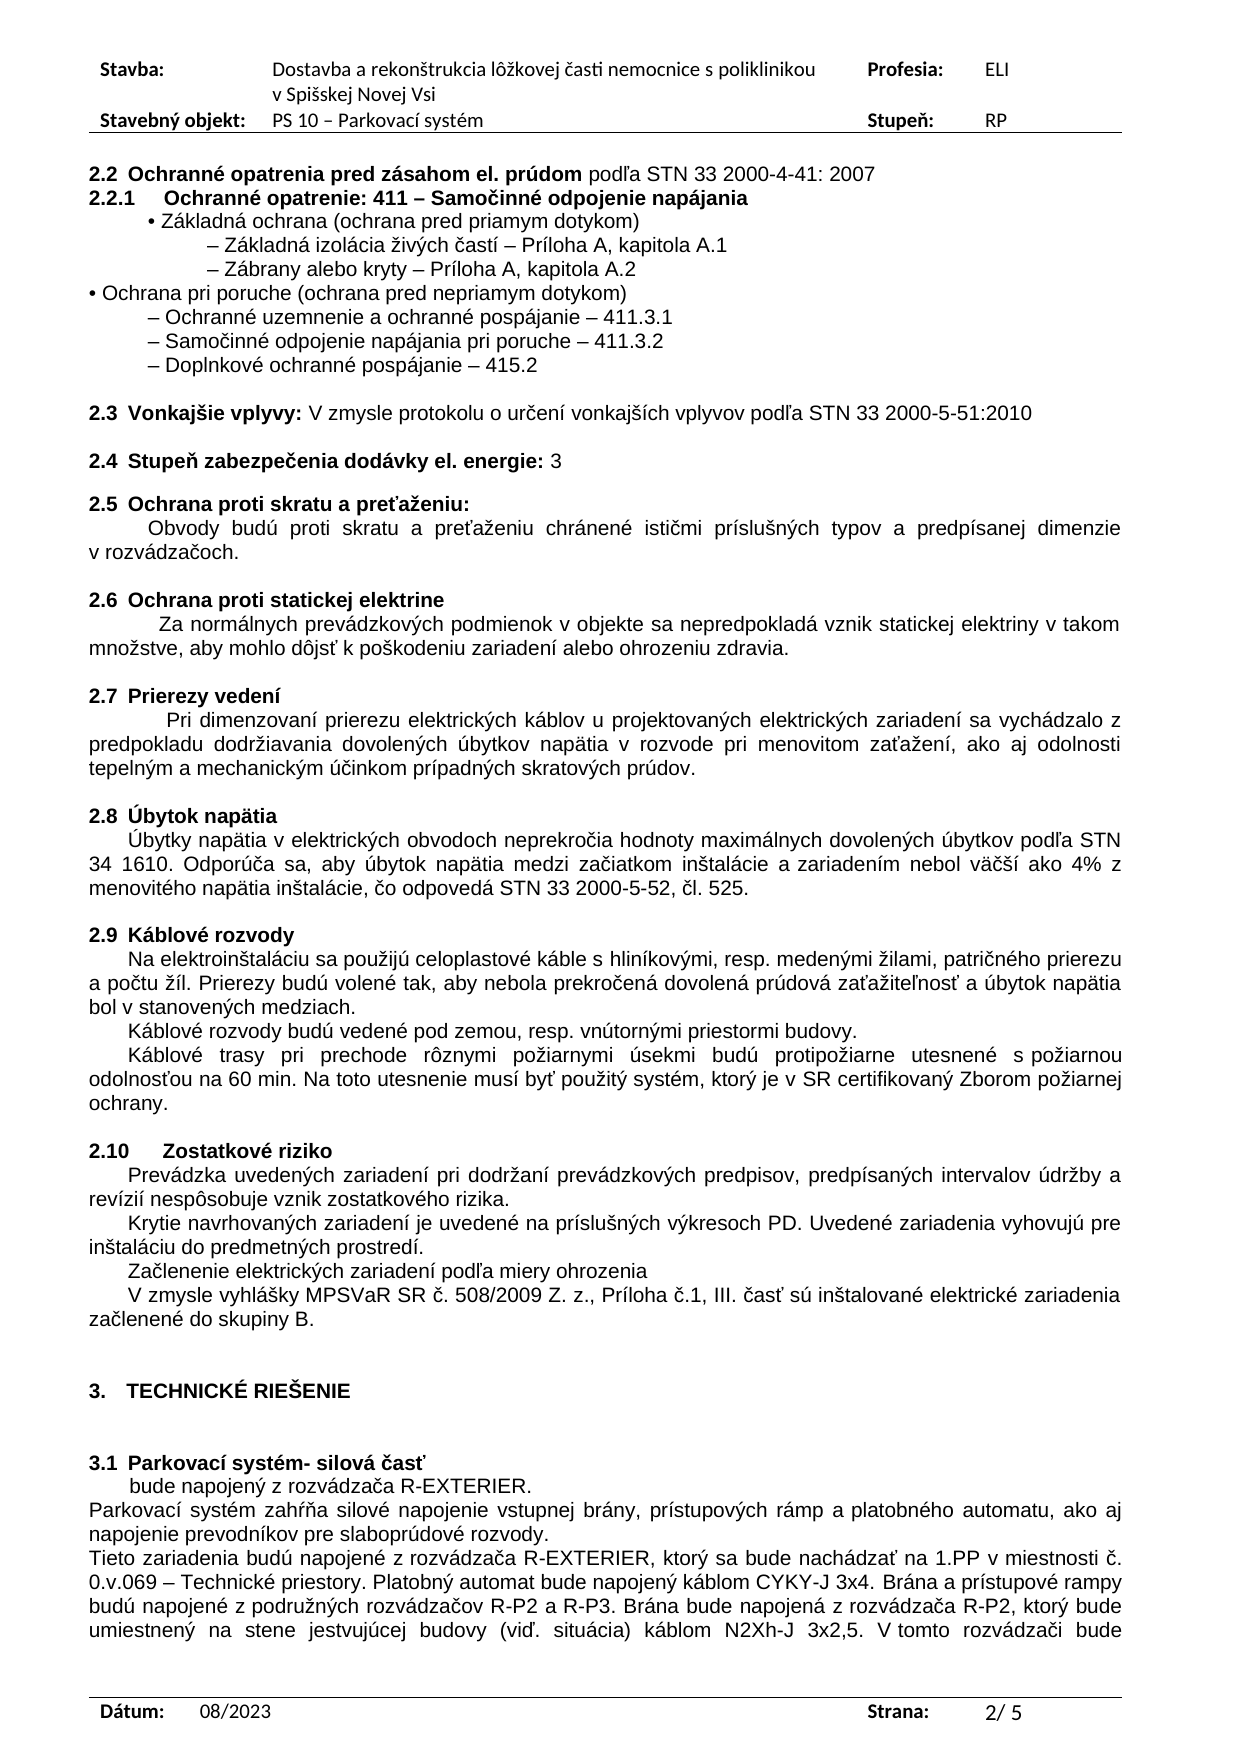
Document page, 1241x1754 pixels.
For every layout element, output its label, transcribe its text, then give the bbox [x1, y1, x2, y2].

text Krytie navrhovaných zariadení je uvedené na príslušných výkresoch PD. Uvedené zariadenia vyhovujú pre inštaláciu do predmetných prostredí. [89, 1211, 1122, 1259]
text Začlenenie elektrických zariadení podľa miery ohrozenia [89, 1259, 1122, 1283]
text Za normálnych prevádzkových podmienok v objekte sa nepredpokladá vznik statickej elektriny v takom množstve, aby mohlo dôjsť k poškodeniu zariadení alebo ohrozeniu zdravia. [89, 612, 1122, 660]
text Na elektroinštaláciu sa použijú celoplastové káble s hliníkovými, resp. medenými žilami, patričného prierezu a počtu žíl. Prierezy budú volené tak, aby nebola prekročená dovolená prúdová zaťažiteľnosť a úbytok napätia bol v stanovených medziach. [89, 947, 1122, 1019]
text • Ochrana pri poruche (ochrana pred nepriamym dotykom) [89, 281, 1122, 305]
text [89, 1546, 1122, 1642]
text – Základná izolácia živých častí – Príloha A, kapitola A.1 [148, 233, 1122, 257]
text Káblové trasy pri prechode rôznymi požiarnymi úsekmi budú protipožiarne utesnené s požiarnou odolnosťou na 60 min. Na toto utesnenie musí byť použitý systém, ktorý je v SR certifikovaný Zborom požiarnej ochrany. [89, 1043, 1122, 1115]
list Úbytok napätia [89, 803, 1122, 827]
list Ochranné opatrenia pred zásahom el. prúdom podľa STN 33 2000-4-41: 2007 [89, 161, 1122, 185]
text – Ochranné uzemnenie a ochranné pospájanie – 411.3.1 [148, 305, 1122, 329]
list Ochrana proti skratu a preťaženiu: [89, 492, 1122, 516]
text Obvody budú proti skratu a preťaženiu chránené ističmi príslušných typov a predpísanej dimenzie v rozvádzačoch. [89, 516, 1122, 564]
text Úbytky napätia v elektrických obvodoch neprekročia hodnoty maximálnych dovolených úbytkov podľa STN 34 1610. Odporúča sa, aby úbytok napätia medzi začiatkom inštalácie a zariadením nebol väčší ako 4% z menovitého napätia inštalácie, čo odpovedá STN 33 2000-5-52, čl. 525. [89, 827, 1122, 899]
text – Samočinné odpojenie napájania pri poruche – 411.3.2 [148, 329, 1122, 353]
list Stupeň zabezpečenia dodávky el. energie: 3 [89, 449, 1122, 473]
text – Doplnkové ochranné pospájanie – 415.2 [148, 353, 1122, 377]
list Ochranné opatrenie: 411 – Samočinné odpojenie napájania [89, 185, 1122, 209]
list Káblové rozvody [89, 923, 1122, 947]
list Parkovací systém- silová časť [89, 1450, 1122, 1474]
list Ochrana proti statickej elektrine [89, 588, 1122, 612]
list Prierezy vedení [89, 684, 1122, 708]
text • Základná ochrana (ochrana pred priamym dotykom) [89, 209, 1122, 233]
list TECHNICKÉ RIEŠENIE [89, 1378, 1122, 1402]
text Prevádzka uvedených zariadení pri dodržaní prevádzkových predpisov, predpísaných intervalov údržby a revízií nespôsobuje vznik zostatkového rizika. [89, 1163, 1122, 1211]
list Zostatkové riziko [89, 1139, 1122, 1163]
list Vonkajšie vplyvy: V zmysle protokolu o určení vonkajších vplyvov podľa STN 33 2000-5-51:2010 [89, 401, 1122, 425]
text V zmysle vyhlášky MPSVaR SR č. 508/2009 Z. z., Príloha č.1, III. časť sú inštalované elektrické zariadenia začlenené do skupiny B. [89, 1283, 1122, 1331]
text Káblové rozvody budú vedené pod zemou, resp. vnútornými priestormi budovy. [89, 1019, 1122, 1043]
text Pri dimenzovaní prierezu elektrických káblov u projektovaných elektrických zariadení sa vychádzalo z predpokladu dodržiavania dovolených úbytkov napätia v rozvode pri menovitom zaťažení, ako aj odolnosti tepelným a mechanickým účinkom prípadných skratových prúdov. [89, 708, 1122, 779]
text Parkovací systém zahŕňa silové napojenie vstupnej brány, prístupových rámp a platobného automatu, ako aj napojenie prevodníkov pre slaboprúdové rozvody. [89, 1498, 1122, 1546]
text – Zábrany alebo kryty – Príloha A, kapitola A.2 [148, 257, 1122, 281]
text bude napojený z rozvádzača R-EXTERIER. [89, 1474, 1122, 1498]
